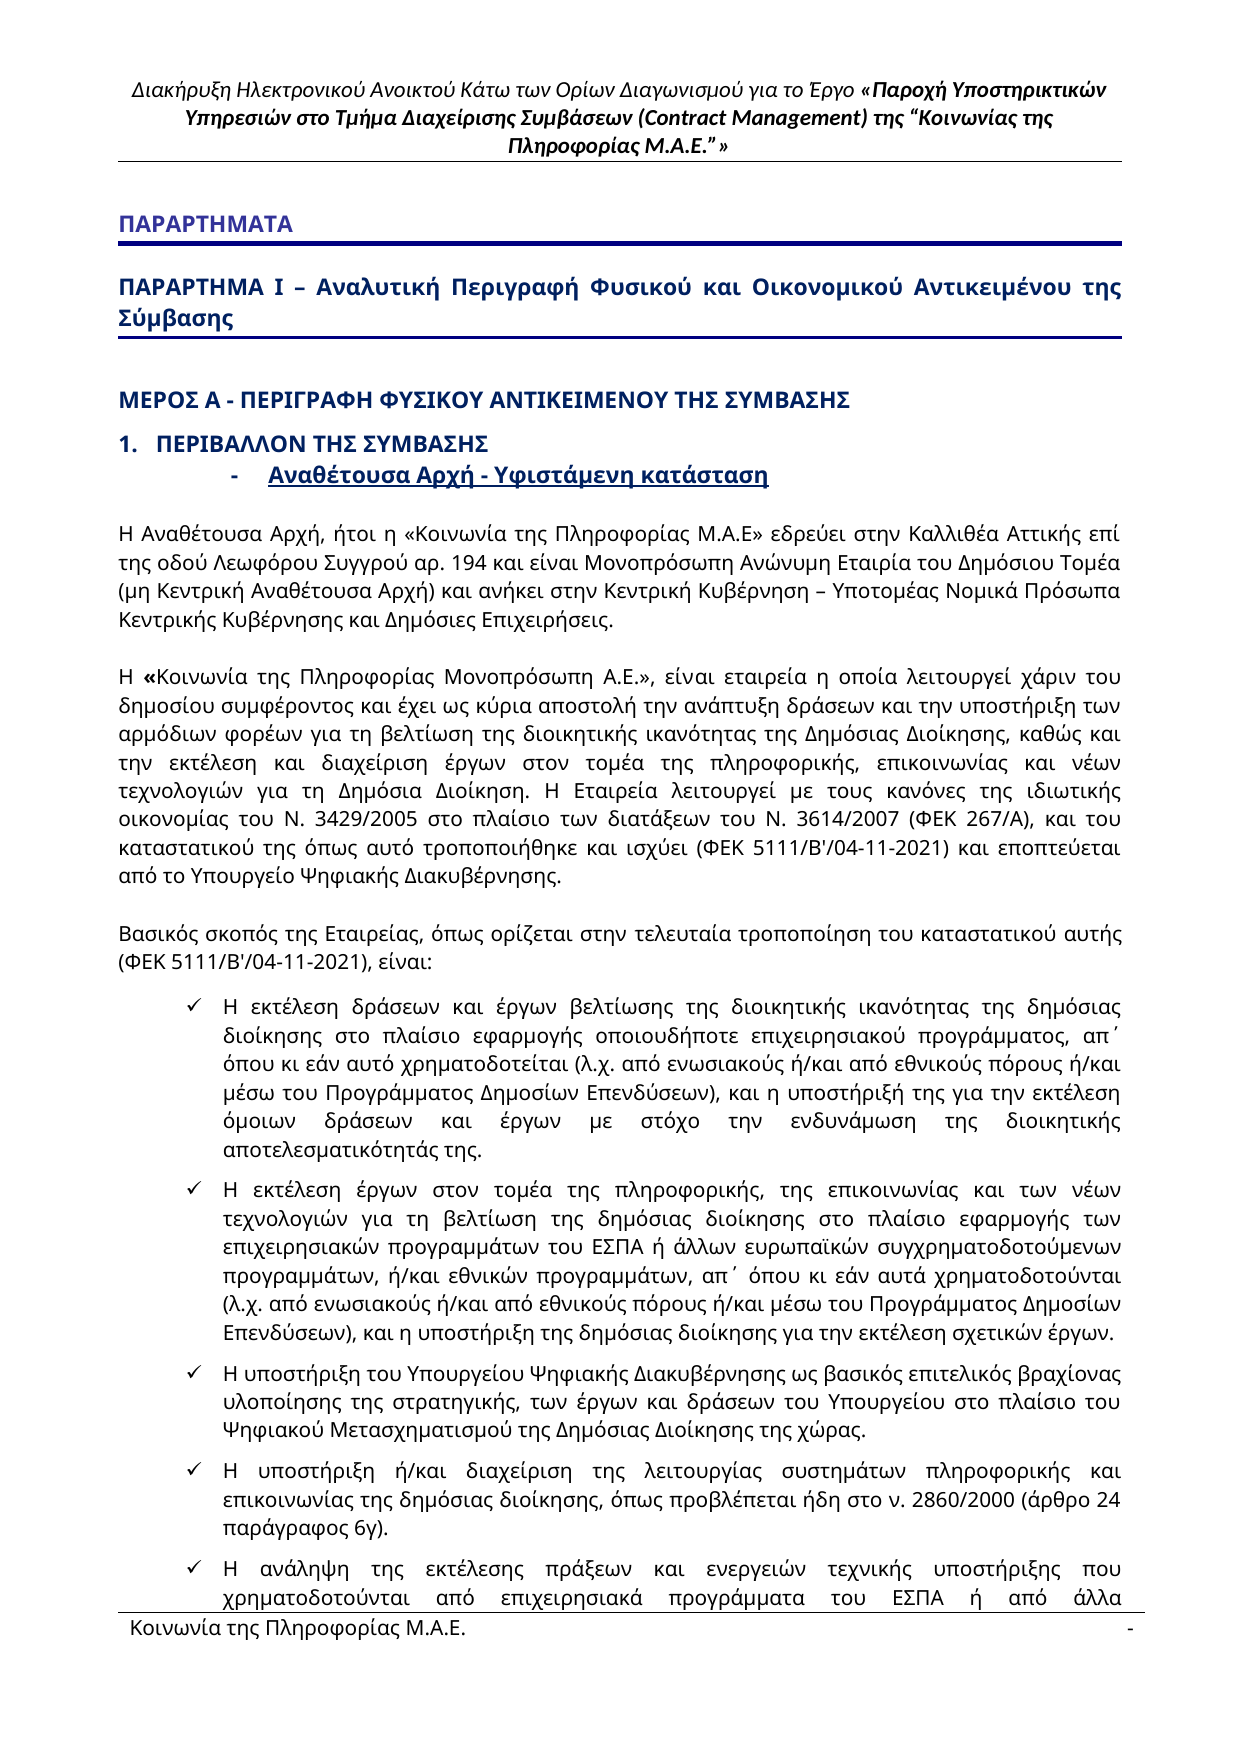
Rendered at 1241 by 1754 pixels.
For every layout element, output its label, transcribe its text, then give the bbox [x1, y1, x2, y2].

list Η εκτέλεση δράσεων και έργων βελτίωσης της διοικητικής ικανότητας της δημόσιας διοίκησης στο πλαίσιο εφαρμογής οποιουδήποτε επιχειρησιακού προγράμματος, απ΄ όπου κι εάν αυτό χρηματοδοτείται (λ.χ. από ενωσιακούς ή/και από εθνικούς πόρους ή/και μέσω του Προγράμματος Δημοσίων Επενδύσεων), και η υποστήριξή της για την εκτέλεση όμοιων δράσεων και έργων με στόχο την ενδυνάμωση της διοικητικής αποτελεσματικότητάς της. [185, 992, 1122, 1163]
text ΜΕΡΟΣ Α - ΠΕΡΙΓΡΑΦΗ ΦΥΣΙΚΟΥ ΑΝΤΙΚΕΙΜΕΝΟΥ ΤΗΣ ΣΥΜΒΑΣΗΣ [118, 384, 1122, 415]
text Η «Κοινωνία της Πληροφορίας Μονοπρόσωπη Α.Ε.», είναι εταιρεία η οποία λειτουργεί χάριν του δημοσίου συμφέροντος και έχει ως κύρια αποστολή την ανάπτυξη δράσεων και την υποστήριξη των αρμόδιων φορέων για τη βελτίωση της διοικητικής ικανότητας της Δημόσιας Διοίκησης, καθώς και την εκτέλεση και διαχείριση έργων στον τομέα της πληροφορικής, επικοινωνίας και νέων τεχνολογιών για τη Δημόσια Διοίκηση. Η Εταιρεία λειτουργεί με τους κανόνες της ιδιωτικής οικονομίας του N. 3429/2005 στο πλαίσιο των διατάξεων του N. 3614/2007 (ΦΕΚ 267/Α), και του καταστατικού της όπως αυτό τροποποιήθηκε και ισχύει (ΦΕΚ 5111/Β'/04-11-2021) και εποπτεύεται από το Υπουργείο Ψηφιακής Διακυβέρνησης. [118, 662, 1122, 890]
subtitle ΠΑΡΑΡΤΗΜΑ Ι – Αναλυτική Περιγραφή Φυσικού και Οικονομικού Αντικειμένου της Σύμβασης [118, 271, 1122, 336]
list Η υποστήριξη του Υπουργείου Ψηφιακής Διακυβέρνησης ως βασικός επιτελικός βραχίονας υλοποίησης της στρατηγικής, των έργων και δράσεων του Υπουργείου στο πλαίσιο του Ψηφιακού Μετασχηματισμού της Δημόσιας Διοίκησης της χώρας. [185, 1359, 1122, 1444]
subtitle ΠΑΡΑΡΤΗΜΑΤΑ [118, 208, 1122, 241]
list Η υποστήριξη ή/και διαχείριση της λειτουργίας συστημάτων πληροφορικής και επικοινωνίας της δημόσιας διοίκησης, όπως προβλέπεται ήδη στο ν. 2860/2000 (άρθρο 24 παράγραφος 6γ). [185, 1457, 1122, 1542]
list ΠΕΡΙΒΑΛΛΟΝ ΤΗΣ ΣΥΜΒΑΣΗΣ [118, 428, 1122, 459]
list Η εκτέλεση έργων στον τομέα της πληροφορικής, της επικοινωνίας και των νέων τεχνολογιών για τη βελτίωση της δημόσιας διοίκησης στο πλαίσιο εφαρμογής των επιχειρησιακών προγραμμάτων του ΕΣΠΑ ή άλλων ευρωπαϊκών συγχρηματοδοτούμενων προγραμμάτων, ή/και εθνικών προγραμμάτων, απ΄ όπου κι εάν αυτά χρηματοδοτούνται (λ.χ. από ενωσιακούς ή/και από εθνικούς πόρους ή/και μέσω του Προγράμματος Δημοσίων Επενδύσεων), και η υποστήριξη της δημόσιας διοίκησης για την εκτέλεση σχετικών έργων. [185, 1176, 1122, 1346]
text Η Αναθέτουσα Αρχή, ήτοι η «Κοινωνία της Πληροφορίας Μ.Α.Ε» εδρεύει στην Καλλιθέα Αττικής επί της οδού Λεωφόρου Συγγρού αρ. 194 και είναι Μονοπρόσωπη Ανώνυμη Εταιρία του Δημόσιου Τομέα (μη Κεντρική Αναθέτουσα Αρχή) και ανήκει στην Κεντρική Κυβέρνηση – Υποτομέας Νομικά Πρόσωπα Κεντρικής Κυβέρνησης και Δημόσιες Επιχειρήσεις. [118, 519, 1122, 633]
text Βασικός σκοπός της Εταιρείας, όπως ορίζεται στην τελευταία τροποποίηση του καταστατικού αυτής (ΦΕΚ 5111/Β'/04-11-2021), είναι: [118, 919, 1122, 976]
list Αναθέτουσα Αρχή - Υφιστάμενη κατάσταση [231, 459, 1122, 490]
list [185, 1554, 1122, 1611]
